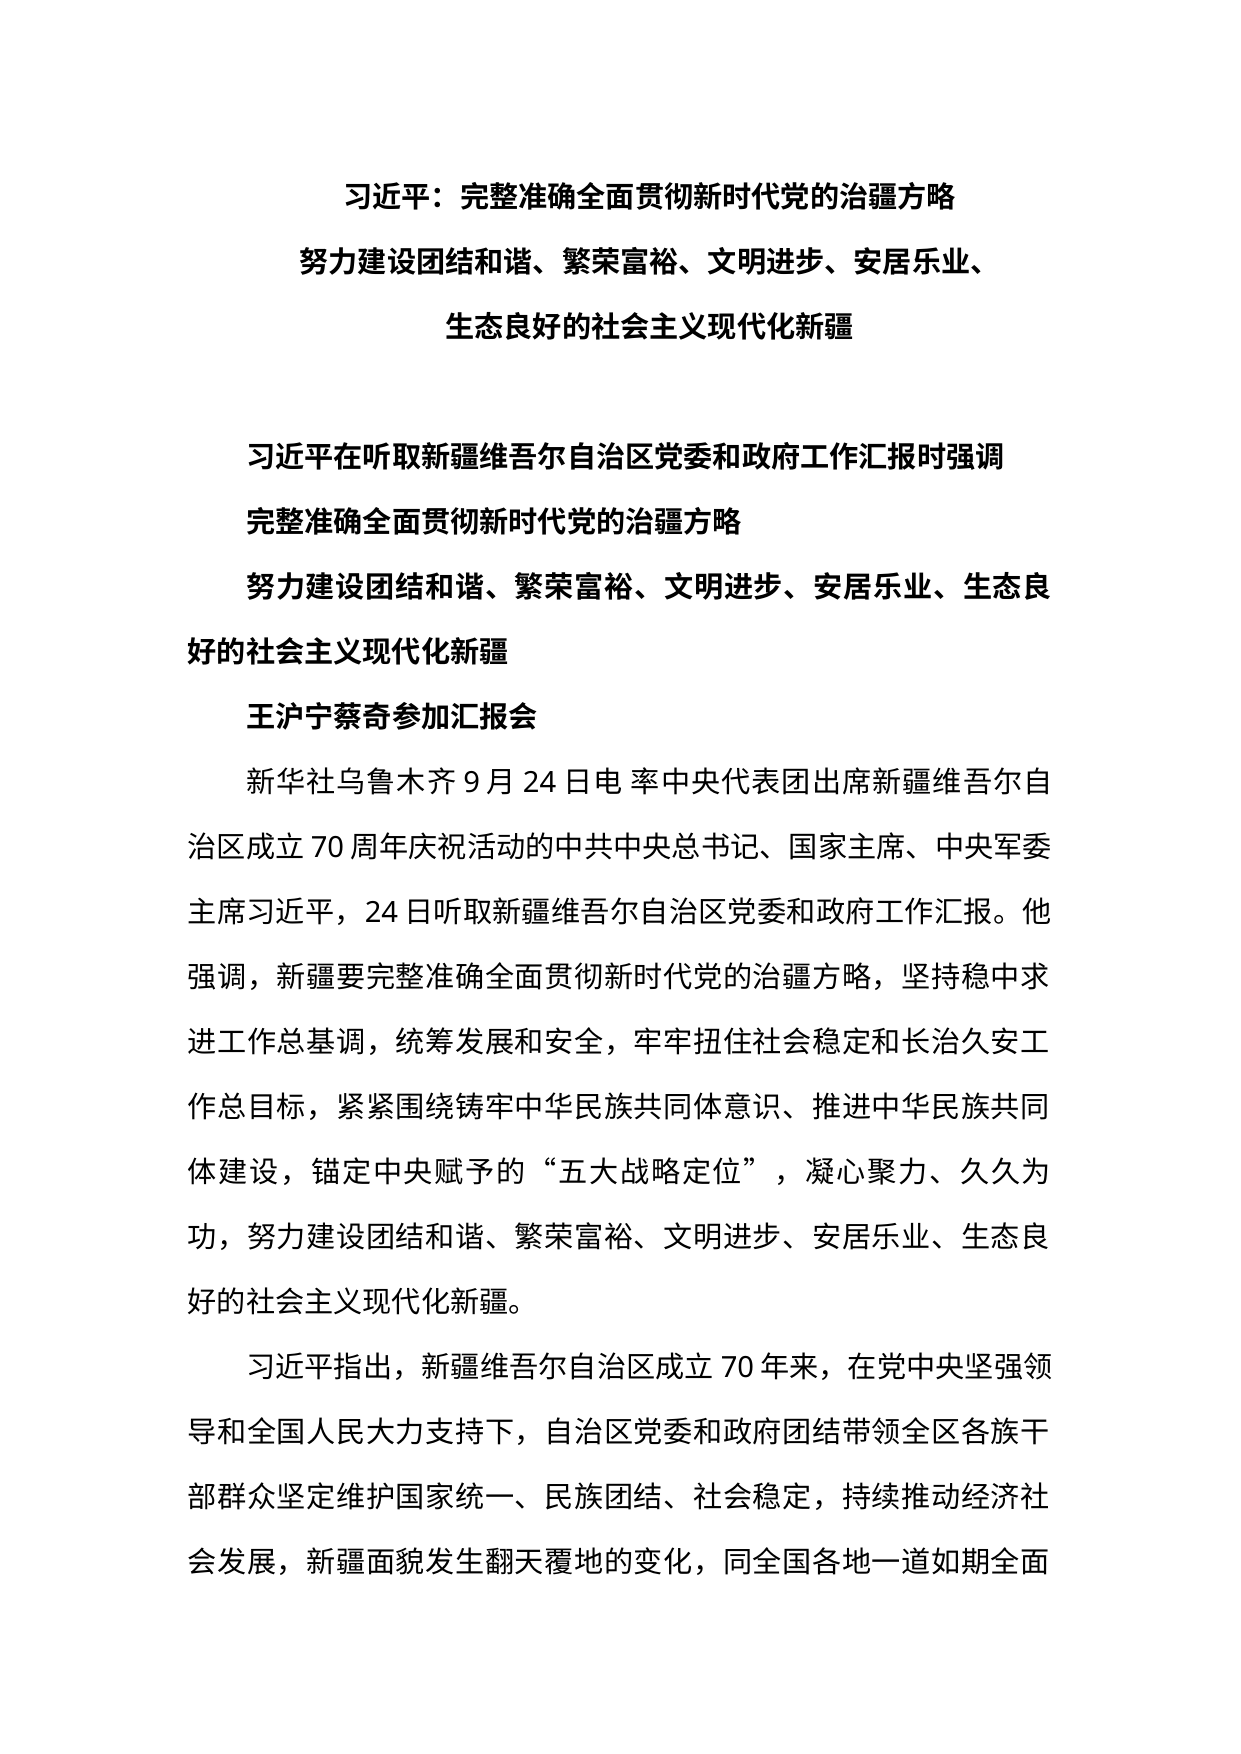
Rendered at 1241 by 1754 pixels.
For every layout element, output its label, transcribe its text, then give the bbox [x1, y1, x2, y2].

text 新华社乌鲁木齐9月24日电 率中央代表团出席新疆维吾尔自治区成立70周年庆祝活动的中共中央总书记、国家主席、中央军委主席习近平，24日听取新疆维吾尔自治区党委和政府工作汇报。他强调，新疆要完整准确全面贯彻新时代党的治疆方略，坚持稳中求进工作总基调，统筹发展和安全，牢牢扭住社会稳定和长治久安工作总目标，紧紧围绕铸牢中华民族共同体意识、推进中华民族共同体建设，锚定中央赋予的“五大战略定位”，凝心聚力、久久为功，努力建设团结和谐、繁荣富裕、文明进步、安居乐业、生态良好的社会主义现代化新疆。 [187, 747, 1053, 1332]
text 习近平：完整准确全面贯彻新时代党的治疆方略 [187, 162, 1053, 227]
text 习近平在听取新疆维吾尔自治区党委和政府工作汇报时强调 [187, 422, 1053, 487]
text 努力建设团结和谐、繁荣富裕、文明进步、安居乐业、 [187, 227, 1053, 292]
text 完整准确全面贯彻新时代党的治疆方略 [187, 487, 1053, 552]
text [187, 1332, 1053, 1592]
text 努力建设团结和谐、繁荣富裕、文明进步、安居乐业、生态良好的社会主义现代化新疆 [187, 552, 1053, 682]
text 王沪宁蔡奇参加汇报会 [187, 682, 1053, 747]
text 生态良好的社会主义现代化新疆 [187, 292, 1053, 357]
